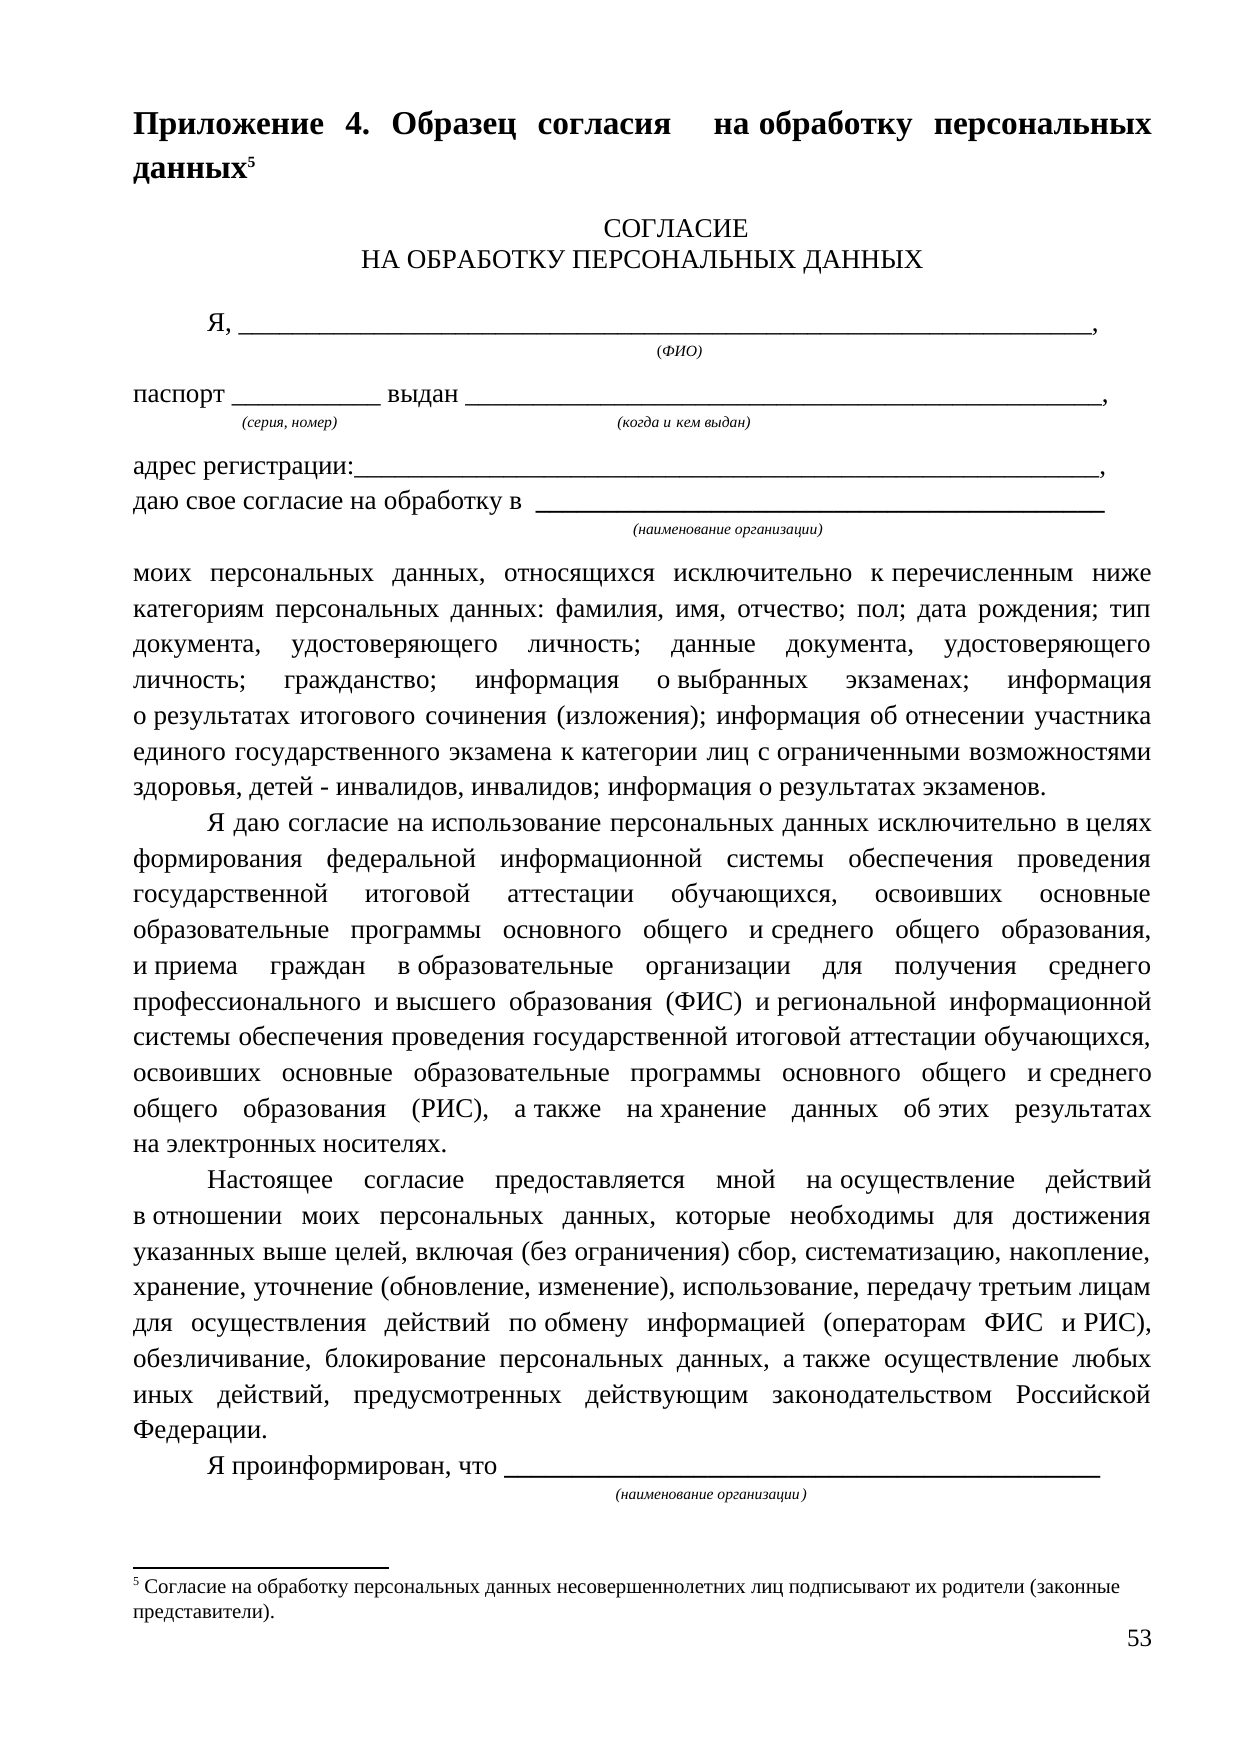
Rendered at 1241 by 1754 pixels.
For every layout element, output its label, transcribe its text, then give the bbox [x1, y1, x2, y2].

text (наименование организации) [133, 1485, 1152, 1516]
text (наименование организации) [133, 520, 1152, 551]
text даю свое согласие на обработку в __________________________________________ [133, 484, 1152, 516]
text (серия, номер) (когда и кем выдан) [133, 413, 1152, 444]
text Я проинформирован, что ____________________________________________ [133, 1449, 1152, 1480]
text Я даю согласие на использование персональных данных исключительно в целях формирования федеральной информационной системы обеспечения проведения государственной итоговой аттестации обучающихся, освоивших основные образовательные программы основного общего и среднего общего образования, и приема граждан в образовательные организации для получения среднего профессионального и высшего образования (ФИС) и региональной информационной системы обеспечения проведения государственной итоговой аттестации обучающихся, освоивших основные образовательные программы основного общего и среднего общего образования (РИС), а также на хранение данных об этих результатах на электронных носителях. [133, 806, 1152, 1159]
text паспорт ___________ выдан _______________________________________________, [133, 377, 1152, 408]
text адрес регистрации:_______________________________________________________, [133, 449, 1152, 480]
text Я, _______________________________________________________________, [133, 306, 1152, 337]
text Настоящее согласие предоставляется мной на осуществление действий в отношении моих персональных данных, которые необходимы для достижения указанных выше целей, включая (без ограничения) сбор, систематизацию, накопление, хранение, уточнение (обновление, изменение), использование, передачу третьим лицам для осуществления действий по обмену информацией (операторам ФИС и РИС), обезличивание, блокирование персональных данных, а также осуществление любых иных действий, предусмотренных действующим законодательством Российской Федерации. [133, 1163, 1152, 1444]
text (ФИО) [133, 342, 1152, 373]
text СОГЛАСИЕ НА ОБРАБОТКУ ПЕРСОНАЛЬНЫХ ДАННЫХ [133, 212, 1152, 275]
text моих персональных данных, относящихся исключительно к перечисленным ниже категориям персональных данных: фамилия, имя, отчество; пол; дата рождения; тип документа, удостоверяющего личность; данные документа, удостоверяющего личность; гражданство; информация о выбранных экзаменах; информация о результатах итогового сочинения (изложения); информация об отнесении участника единого государственного экзамена к категории лиц с ограниченными возможностями здоровья, детей - инвалидов, инвалидов; информация о результатах экзаменов. [133, 556, 1152, 801]
text Приложение 4. Образец согласия на обработку персональных данных [133, 103, 1152, 186]
